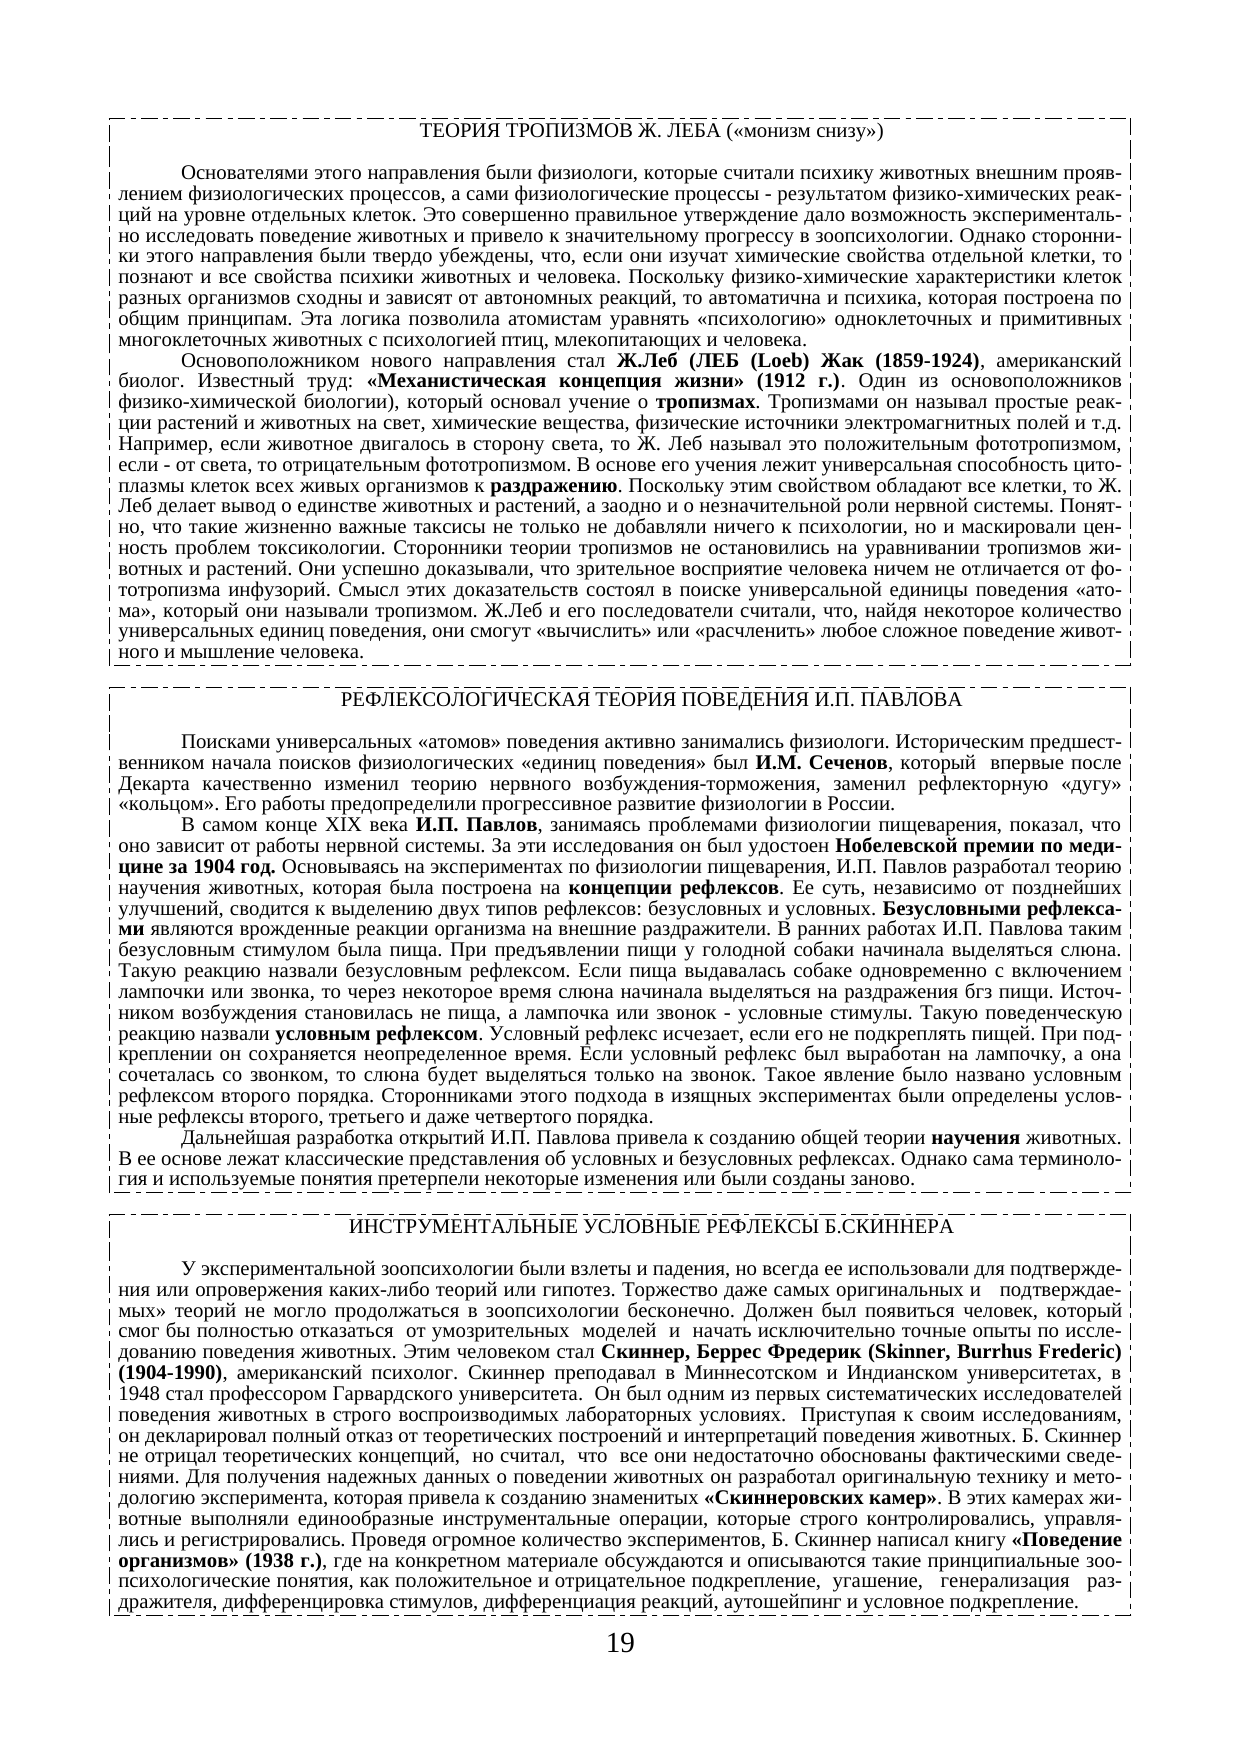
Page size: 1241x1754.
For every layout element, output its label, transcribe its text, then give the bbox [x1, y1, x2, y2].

text Основоположником нового направления стал Ж.Леб (ЛЕБ (Loeb) Жак (1859-1924), американский биолог. Известный труд: «Механистическая концепция жизни» (1912 г.). Один из основоположников физико-химической биологии), который основал учение о тропизмах. Тропизмами он называл простые реакции растений и животных на свет, химические вещества, физические источники электромагнитных полей и т.д. Например, если животное двигалось в сторону света, то Ж. Леб называл это положительным фототропизмом, если - от света, то отрицательным фототропизмом. В основе его учения лежит универсальная способность цитоплазмы клеток всех живых организмов к раздражению. Поскольку этим свойством обладают все клетки, то Ж. Леб делает вывод о единстве животных и растений, а заодно и о незначительной роли нервной системы. Понятно, что такие жизненно важные таксисы не только не добавляли ничего к психологии, но и маскировали ценность проблем токсикологии. Сторонники теории тропизмов не остановились на уравнивании тропизмов животных и растений. Они успешно доказывали, что зрительное восприятие человека ничем не отличается от фототропизма инфузорий. Смысл этих доказательств состоял в поиске универсальной единицы поведения «атома», который они называли тропизмом. Ж.Леб и его последователи считали, что, найдя некоторое количество универсальных единиц поведения, они смогут «вычислить» или «расчленить» любое сложное поведение животного и мышление человека. [109, 347, 1131, 666]
text ИНСТРУМЕНТАЛЬНЫЕ УСЛОВНЫЕ РЕФЛЕКСЫ Б.СКИННЕРА [109, 1214, 1131, 1238]
text В самом конце XIX века И.П. Павлов, занимаясь проблемами физиологии пищеварения, показал, что оно зависит от работы нервной системы. За эти исследования он был удостоен Нобелевской премии по медицине за 1904 год. Основываясь на экспериментах по физиологии пищеварения, И.П. Павлов разработал теорию научения животных, которая была построена на концепции рефлексов. Ее суть, независимо от позднейших улучшений, сводится к выделению двух типов рефлексов: безусловных и условных. Безусловными рефлексами являются врожденные реакции организма на внешние раздражители. В ранних работах И.П. Павлова таким безусловным стимулом была пища. При предъявлении пищи у голодной собаки начинала выделяться слюна. Такую реакцию назвали безусловным рефлексом. Если пища выдавалась собаке одновременно с включением лампочки или звонка, то через некоторое время слюна начинала выделяться на раздражения бгз пищи. Источником возбуждения становилась не пища, а лампочка или звонок - условные стимулы. Такую поведенческую реакцию назвали условным рефлексом. Условный рефлекс исчезает, если его не подкреплять пищей. При подкреплении он сохраняется неопределенное время. Если условный рефлекс был выработан на лампочку, а она сочеталась со звонком, то слюна будет выделяться только на звонок. Такое явление было названо условным рефлексом второго порядка. Сторонниками этого подхода в изящных экспериментах были определены условные рефлексы второго, третьего и даже четвертого порядка. [118, 815, 1122, 1124]
text Поисками универсальных «атомов» поведения активно занимались физиологи. Историческим предшественником начала поисков физиологических «единиц поведения» был И.М. Сеченов, который впервые после Декарта качественно изменил теорию нервного возбуждения-торможения, заменил рефлекторную «дугу» «кольцом». Его работы предопределили прогрессивное развитие физиологии в России. [118, 732, 1122, 815]
text ТЕОРИЯ ТРОПИЗМОВ Ж. ЛЕБА («монизм снизу») [109, 118, 1131, 142]
text РЕФЛЕКСОЛОГИЧЕСКАЯ ТЕОРИЯ ПОВЕДЕНИЯ И.П. ПАВЛОВА [109, 687, 1131, 711]
text Основателями этого направления были физиологи, которые считали психику животных внешним проявлением физиологических процессов, а сами физиологические процессы - результатом физико-химических реакций на уровне отдельных клеток. Это совершенно правильное утверждение дало возможность экспериментально исследовать поведение животных и привело к значительному прогрессу в зоопсихологии. Однако сторонники этого направления были твердо убеждены, что, если они изучат химические свойства отдельной клетки, то познают и все свойства психики животных и человека. Поскольку физико-химические характеристики клеток разных организмов сходны и зависят от автономных реакций, то автоматична и психика, которая построена по общим принципам. Эта логика позволила атомистам уравнять «психологию» одноклеточных и примитивных многоклеточных животных с психологией птиц, млекопитающих и человека. [118, 163, 1122, 347]
text Дальнейшая разработка открытий И.П. Павлова привела к созданию общей теории научения животных. В ее основе лежат классические представления об условных и безусловных рефлексах. Однако сама терминология и используемые понятия претерпели некоторые изменения или были созданы заново. [109, 1124, 1131, 1193]
text У экспериментальной зоопсихологии были взлеты и падения, но всегда ее использовали для подтверждения или опровержения каких-либо теорий или гипотез. Торжество даже самых оригинальных и подтверждаемых» теорий не могло продолжаться в зоопсихологии бесконечно. Должен был появиться человек, который смог бы полностью отказаться от умозрительных моделей и начать исключительно точные опыты по исследованию поведения животных. Этим человеком стал Скиннер, Беррес Фредерик (Skinner, Burrhus Frederic) (1904-1990), американский психолог. Скиннер преподавал в Миннесотском и Индианском университетах, в 1948 стал профессором Гарвардского университета. Он был одним из первых систематических исследователей поведения животных в строго воспроизводимых лабораторных условиях. Приступая к своим исследованиям, он декларировал полный отказ от теоретических построений и интерпретаций поведения животных. Б. Скиннер не отрицал теоретических концепций, но считал, что все они недостаточно обоснованы фактическими сведениями. Для получения надежных данных о поведении животных он разработал оригинальную технику и методологию эксперимента, которая привела к созданию знаменитых «Скиннеровских камер». В этих камерах животные выполняли единообразные инструментальные операции, которые строго контролировались, управлялись и регистрировались. Проведя огромное количество экспериментов, Б. Скиннер написал книгу «Поведение организмов» (1938 г.), где на конкретном материале обсуждаются и описываются такие принципиальные зоопсихологические понятия, как положительное и отрицательное подкрепление, угашение, генерализация раздражителя, дифференцировка стимулов, дифференциация реакций, аутошейпинг и условное подкрепление. [109, 1256, 1131, 1616]
